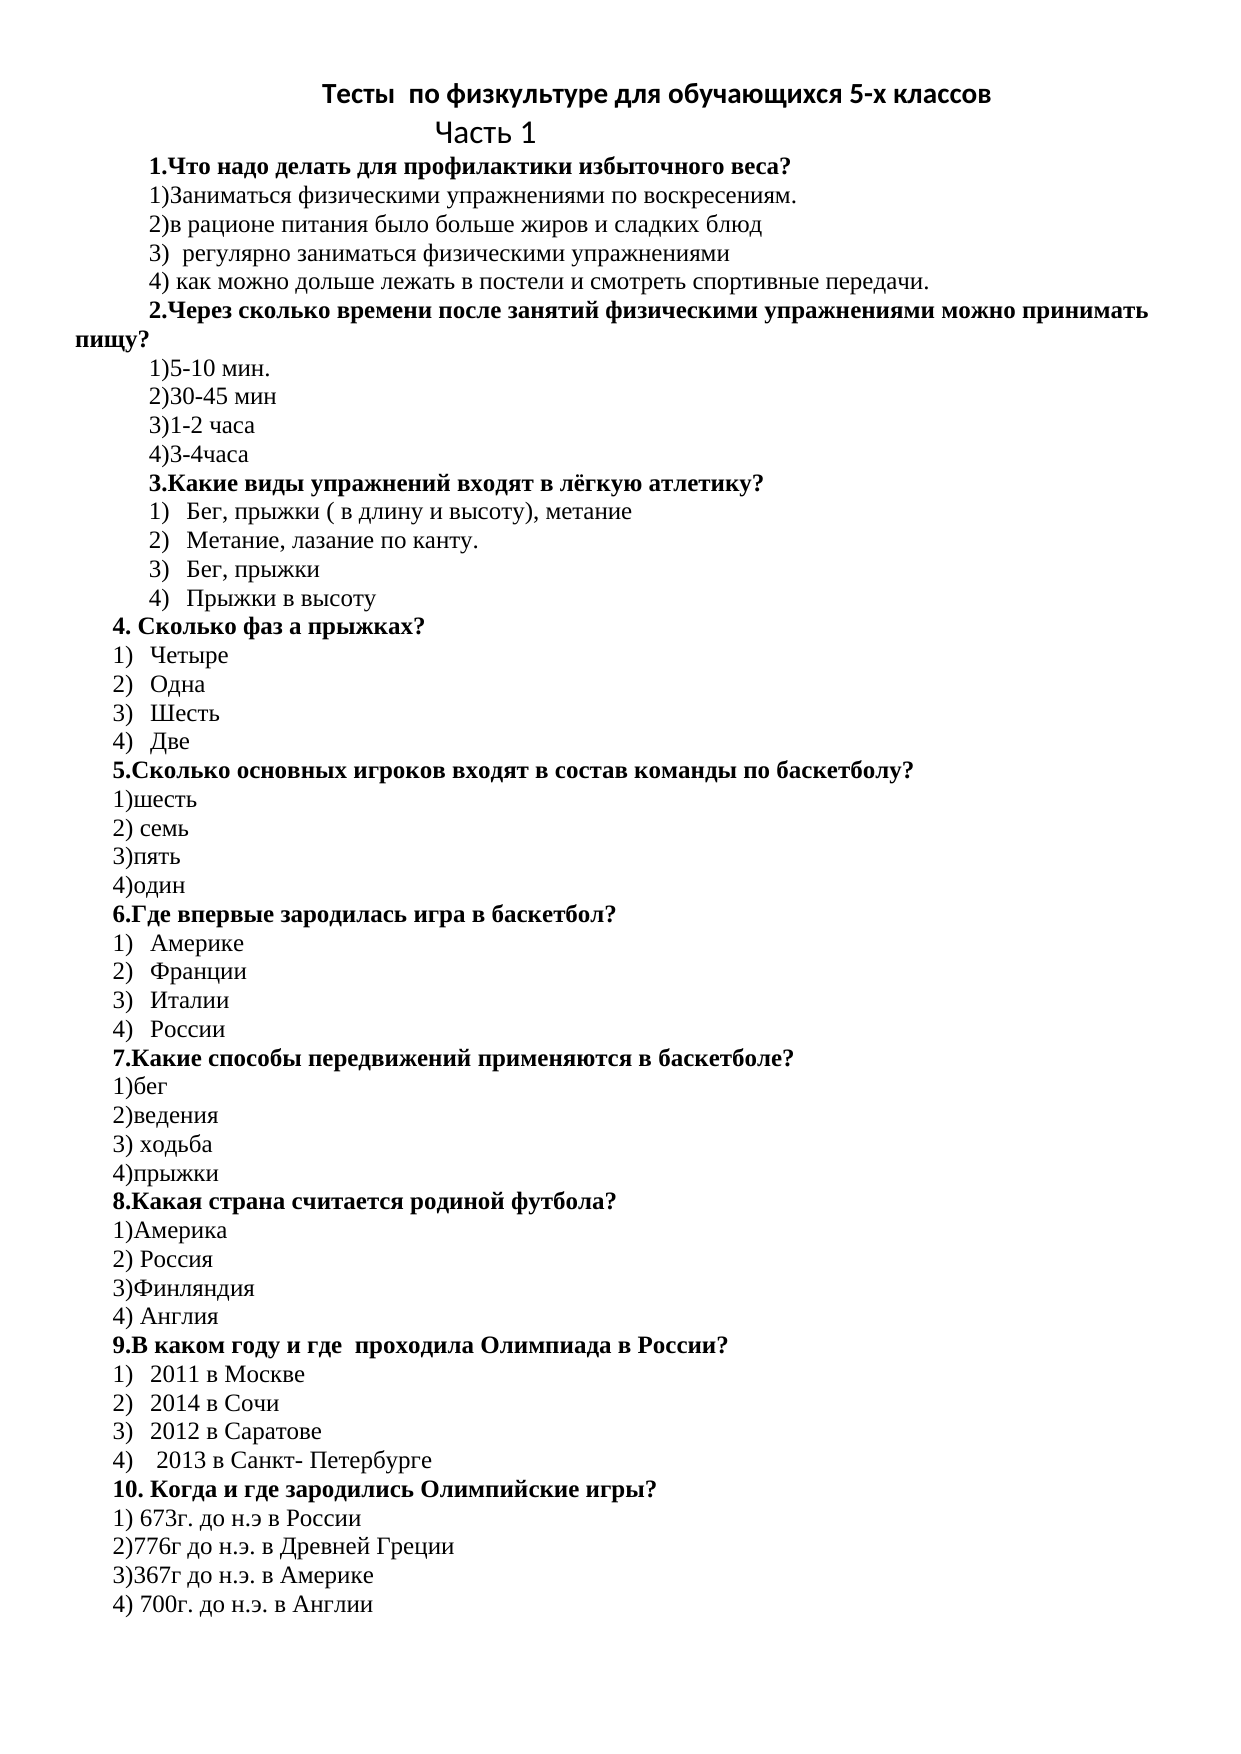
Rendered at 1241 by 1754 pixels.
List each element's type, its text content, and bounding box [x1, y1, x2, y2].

text 1)Америка [112, 1215, 1165, 1244]
text 5.Сколько основных игроков входят в состав команды по баскетболу? [112, 755, 1165, 784]
text 3)пять [112, 841, 1165, 870]
text 2) семь [112, 813, 1165, 841]
list Бег, прыжки [149, 554, 1165, 583]
text Тесты по физкультуре для обучающихся 5-х классов [75, 75, 1165, 111]
text 2)ведения [112, 1100, 1165, 1129]
text 2)776г до н.э. в Древней Греции [112, 1531, 1165, 1560]
text 10. Когда и где зародились Олимпийские игры? [112, 1474, 1165, 1503]
text 2)в рационе питания было больше жиров и сладких блюд [75, 209, 1165, 238]
text 1)5-10 мин. [75, 353, 1165, 381]
list Метание, лазание по канту. [149, 525, 1165, 554]
text 4) Англия [112, 1301, 1165, 1330]
text 3) ходьба [112, 1129, 1165, 1158]
list России [112, 1014, 1165, 1043]
list 2013 в Санкт- Петербурге [112, 1445, 1165, 1474]
text 2) Россия [112, 1244, 1165, 1273]
list Италии [112, 985, 1165, 1014]
text 1)бег [112, 1071, 1165, 1100]
text 3)367г до н.э. в Америке [112, 1560, 1165, 1589]
text 3.Какие виды упражнений входят в лёгкую атлетику? [75, 468, 1165, 496]
text 1.Что надо делать для профилактики избыточного веса? [75, 151, 1165, 180]
list 2012 в Саратове [112, 1416, 1165, 1445]
list Шесть [112, 698, 1165, 726]
text 2.Через сколько времени после занятий физическими упражнениями можно принимать пищу? [75, 295, 1165, 353]
list Франции [112, 956, 1165, 985]
list Прыжки в высоту [149, 583, 1165, 611]
list Америке [112, 928, 1165, 956]
text 6.Где впервые зародилась игра в баскетбол? [112, 899, 1165, 928]
text 7.Какие способы передвижений применяются в баскетболе? [112, 1043, 1165, 1071]
text 4)3-4часа [75, 439, 1165, 468]
text 4) как можно дольше лежать в постели и смотреть спортивные передачи. [75, 266, 1165, 295]
text 3) регулярно заниматься физическими упражнениями [75, 238, 1165, 266]
text 8.Какая страна считается родиной футбола? [112, 1186, 1165, 1215]
text 1)шесть [112, 784, 1165, 813]
text 4)один [112, 870, 1165, 899]
text 1) 673г. до н.э в России [112, 1503, 1165, 1531]
list Четыре [112, 640, 1165, 669]
text 9.В каком году и где проходила Олимпиада в России? [112, 1330, 1165, 1359]
text 4. Сколько фаз а прыжках? [75, 611, 1165, 640]
text Часть 1 [75, 111, 1165, 151]
text 4) 700г. до н.э. в Англии [112, 1589, 1165, 1618]
list 2014 в Сочи [112, 1388, 1165, 1416]
list Две [112, 726, 1165, 755]
text 3)1-2 часа [75, 410, 1165, 439]
text 1)Заниматься физическими упражнениями по воскресениям. [75, 180, 1165, 209]
text 2)30-45 мин [75, 381, 1165, 410]
list Бег, прыжки ( в длину и высоту), метание [149, 496, 1165, 525]
list Одна [112, 669, 1165, 698]
text 4)прыжки [112, 1158, 1165, 1186]
text 3)Финляндия [112, 1273, 1165, 1301]
list 2011 в Москве [112, 1359, 1165, 1388]
